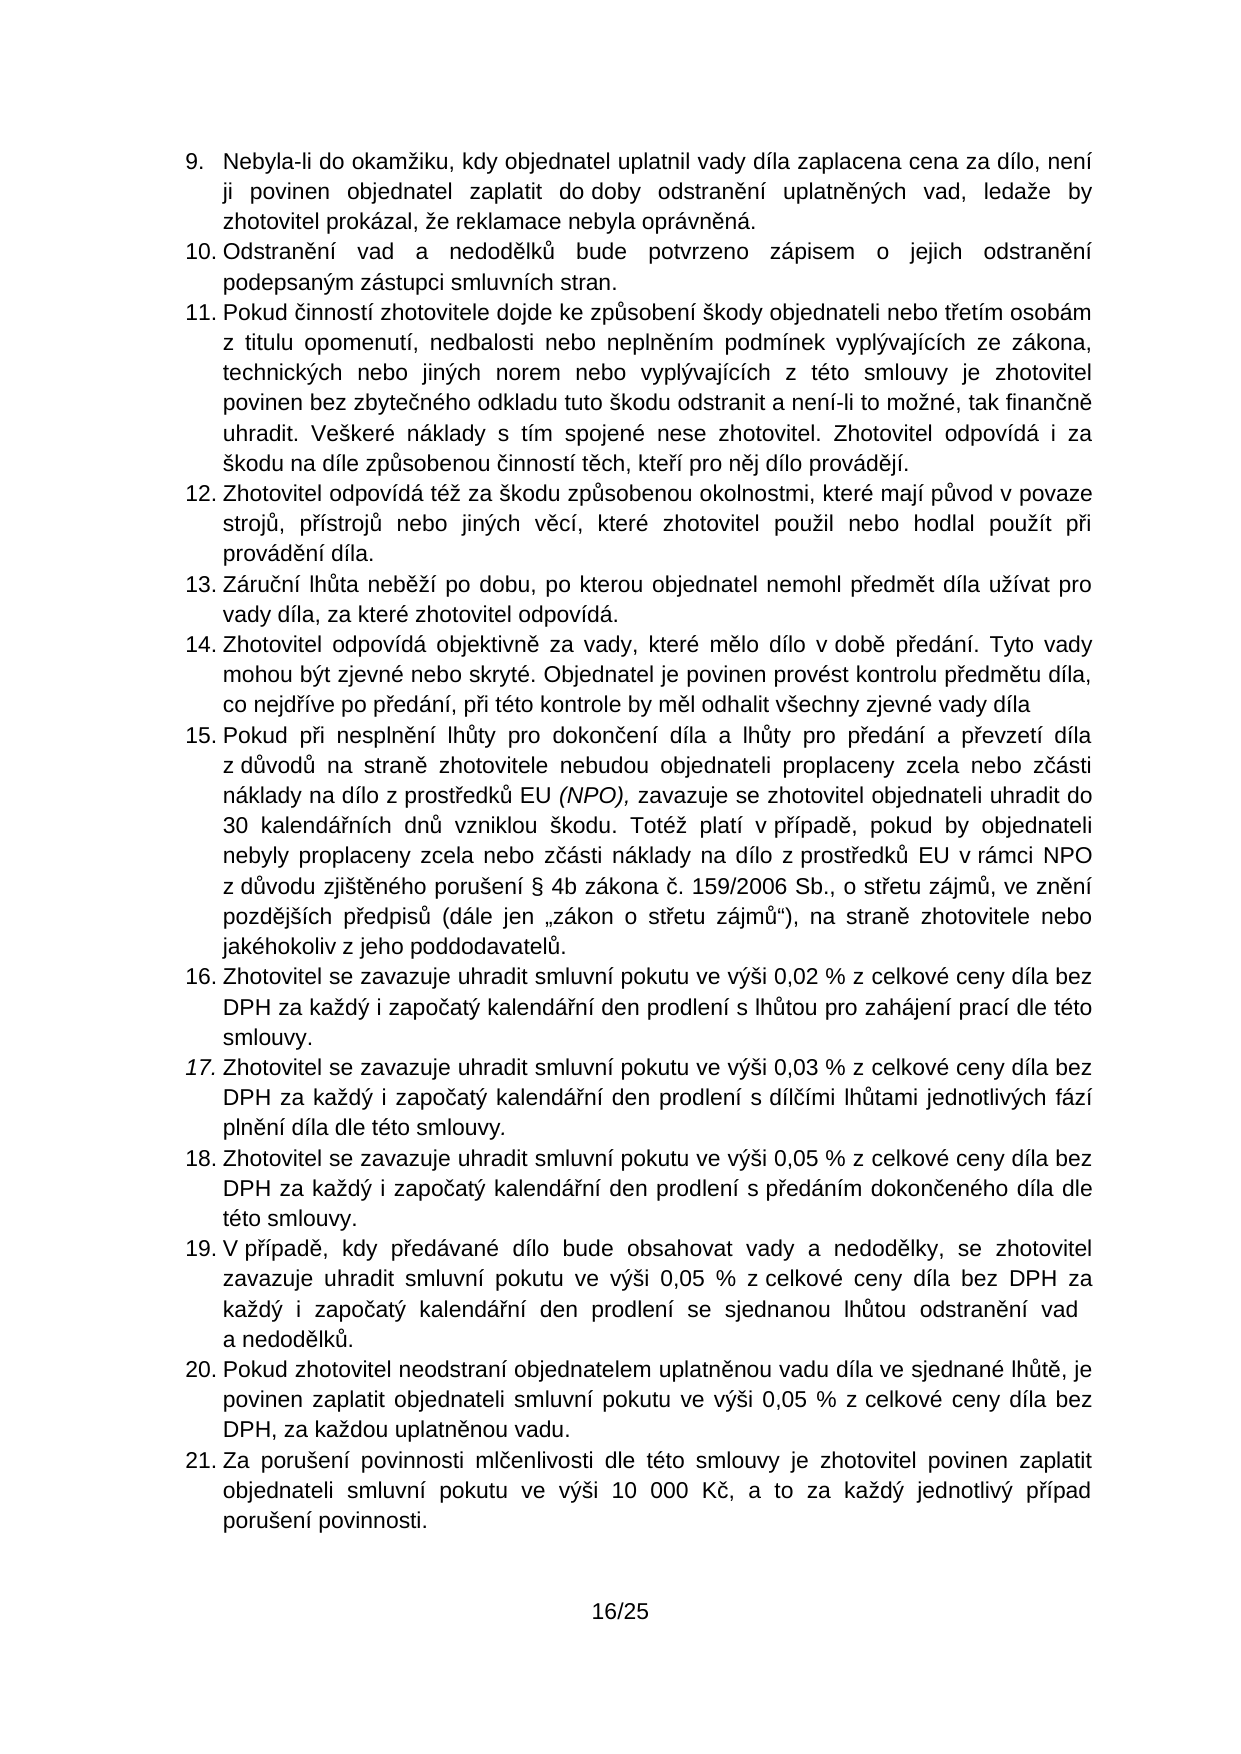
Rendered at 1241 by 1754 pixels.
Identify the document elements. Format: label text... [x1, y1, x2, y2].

list Zhotovitel se zavazuje uhradit smluvní pokutu ve výši 0,05 % z celkové ceny díla bez DPH za každý i započatý kalendářní den prodlení s předáním dokončeného díla dle této smlouvy. [185, 1144, 1093, 1231]
list Zhotovitel se zavazuje uhradit smluvní pokutu ve výši 0,02 % z celkové ceny díla bez DPH za každý i započatý kalendářní den prodlení s lhůtou pro zahájení prací dle této smlouvy. [185, 963, 1093, 1050]
list V případě, kdy předávané dílo bude obsahovat vady a nedodělky, se zhotovitel zavazuje uhradit smluvní pokutu ve výši 0,05 % z celkové ceny díla bez DPH za každý i započatý kalendářní den prodlení se sjednanou lhůtou odstranění vad a nedodělků. [185, 1235, 1093, 1352]
list Pokud zhotovitel neodstraní objednatelem uplatněnou vadu díla ve sjednané lhůtě, je povinen zaplatit objednateli smluvní pokutu ve výši 0,05 % z celkové ceny díla bez DPH, za každou uplatněnou vadu. [185, 1356, 1093, 1443]
list Nebyla-li do okamžiku, kdy objednatel uplatnil vady díla zaplacena cena za dílo, není ji povinen objednatel zaplatit do doby odstranění uplatněných vad, ledaže by zhotovitel prokázal, že reklamace nebyla oprávněná. [185, 148, 1093, 234]
list Zhotovitel se zavazuje uhradit smluvní pokutu ve výši 0,03 % z celkové ceny díla bez DPH za každý i započatý kalendářní den prodlení s dílčími lhůtami jednotlivých fází plnění díla dle této smlouvy. [185, 1054, 1093, 1141]
list Zhotovitel odpovídá též za škodu způsobenou okolnostmi, které mají původ v povaze strojů, přístrojů nebo jiných věcí, které zhotovitel použil nebo hodlal použít při provádění díla. [185, 480, 1093, 567]
list Za porušení povinnosti mlčenlivosti dle této smlouvy je zhotovitel povinen zaplatit objednateli smluvní pokutu ve výši 10 000 Kč, a to za každý jednotlivý případ porušení povinnosti. [185, 1447, 1093, 1533]
list Zhotovitel odpovídá objektivně za vady, které mělo dílo v době předání. Tyto vady mohou být zjevné nebo skryté. Objednatel je povinen provést kontrolu předmětu díla, co nejdříve po předání, při této kontrole by měl odhalit všechny zjevné vady díla [185, 631, 1093, 718]
list Odstranění vad a nedodělků bude potvrzeno zápisem o jejich odstranění podepsaným zástupci smluvních stran. [185, 238, 1093, 295]
list Záruční lhůta neběží po dobu, po kterou objednatel nemohl předmět díla užívat pro vady díla, za které zhotovitel odpovídá. [185, 571, 1093, 627]
list Pokud při nesplnění lhůty pro dokončení díla a lhůty pro předání a převzetí díla z důvodů na straně zhotovitele nebudou objednateli proplaceny zcela nebo zčásti náklady na dílo z prostředků EU (NPO), zavazuje se zhotovitel objednateli uhradit do 30 kalendářních dnů vzniklou škodu. Totéž platí v případě, pokud by objednateli nebyly proplaceny zcela nebo zčásti náklady na dílo z prostředků EU v rámci NPO z důvodu zjištěného porušení § 4b zákona č. 159/2006 Sb., o střetu zájmů, ve znění pozdějších předpisů (dále jen „zákon o střetu zájmů“), na straně zhotovitele nebo jakéhokoliv z jeho poddodavatelů. [185, 722, 1093, 959]
list Pokud činností zhotovitele dojde ke způsobení škody objednateli nebo třetím osobám z titulu opomenutí, nedbalosti nebo neplněním podmínek vyplývajících ze zákona, technických nebo jiných norem nebo vyplývajících z této smlouvy je zhotovitel povinen bez zbytečného odkladu tuto škodu odstranit a není-li to možné, tak finančně uhradit. Veškeré náklady s tím spojené nese zhotovitel. Zhotovitel odpovídá i za škodu na díle způsobenou činností těch, kteří pro něj dílo provádějí. [185, 299, 1093, 476]
